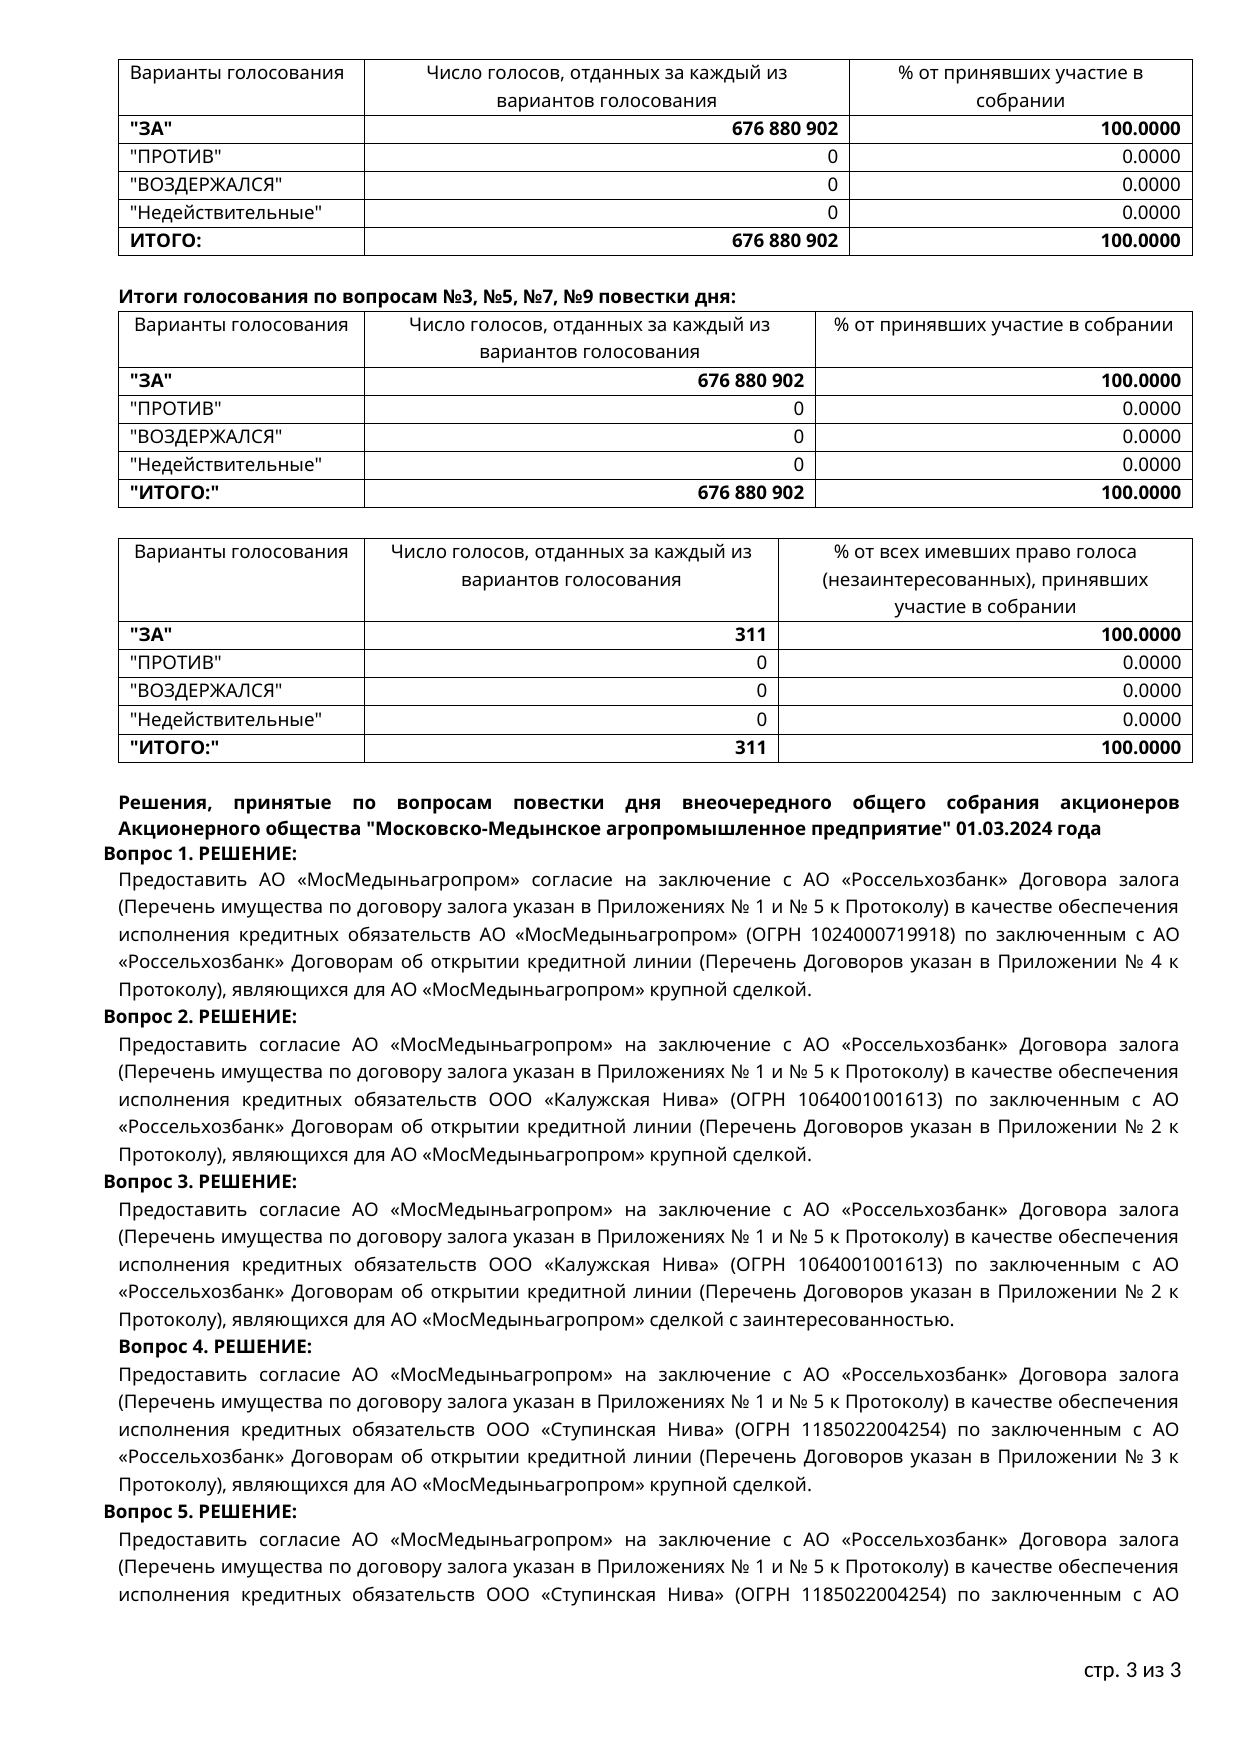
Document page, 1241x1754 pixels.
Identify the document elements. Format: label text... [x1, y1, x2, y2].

table_cell 0 [365, 172, 849, 199]
table_cell 0.0000 [850, 144, 1192, 171]
table_cell 0 [365, 424, 815, 451]
text Предоставить АО «МосМедыньагропром» согласие на заключение с АО «Россельхозбанк» Договора залога (Перечень имущества по договору залога указан в Приложениях № 1 и № 5 к Протоколу) в качестве обеспечения исполнения кредитных обязательств АО «МосМедыньагропром» (ОГРН 1024000719918) по заключенным с АО «Россельхозбанк» Договорам об открытии кредитной линии (Перечень Договоров указан в Приложении № 4 к Протоколу), являющихся для АО «МосМедыньагропром» крупной сделкой. [118, 866, 1181, 1002]
table_header Варианты голосования [119, 312, 364, 366]
table_header % от принявших участие в собрании [850, 60, 1192, 115]
table_cell 311 [365, 622, 778, 649]
table_cell 100.0000 [816, 480, 1192, 507]
table_cell 0.0000 [850, 172, 1192, 199]
table_header Число голосов, отданных за каждый из вариантов голосования [365, 60, 849, 115]
table_cell "Недействительные" [119, 452, 364, 479]
table_cell 311 [365, 735, 778, 762]
table_cell "ПРОТИВ" [119, 650, 364, 677]
table_cell "ЗА" [119, 368, 364, 394]
table_cell 676 880 902 [365, 228, 849, 255]
table_cell "Недействительные" [119, 200, 364, 227]
table_cell "ИТОГО:" [119, 480, 364, 507]
table_cell 0 [365, 452, 815, 479]
table_cell 0.0000 [779, 678, 1192, 705]
text Предоставить согласие АО «МосМедыньагропром» на заключение с АО «Россельхозбанк» Договора залога (Перечень имущества по договору залога указан в Приложениях № 1 и № 5 к Протоколу) в качестве обеспечения исполнения кредитных обязательств ООО «Калужская Нива» (ОГРН 1064001001613) по заключенным с АО «Россельхозбанк» Договорам об открытии кредитной линии (Перечень Договоров указан в Приложении № 2 к Протоколу), являющихся для АО «МосМедыньагропром» сделкой с заинтересованностью. [118, 1196, 1181, 1332]
table_cell "ВОЗДЕРЖАЛСЯ" [119, 172, 364, 199]
table_cell 100.0000 [779, 735, 1192, 762]
table_header Варианты голосования [119, 539, 364, 621]
table_cell ИТОГО: [119, 228, 364, 255]
table_cell 676 880 902 [365, 368, 815, 394]
table_cell 0 [365, 200, 849, 227]
table_cell "Недействительные" [119, 706, 364, 733]
table_cell "ИТОГО:" [119, 735, 364, 762]
table_cell 0.0000 [816, 452, 1192, 479]
table_cell 676 880 902 [365, 116, 849, 143]
table_cell "ПРОТИВ" [119, 396, 364, 423]
table_cell "ВОЗДЕРЖАЛСЯ" [119, 424, 364, 451]
table_cell 0.0000 [779, 706, 1192, 733]
text Предоставить согласие АО «МосМедыньагропром» на заключение с АО «Россельхозбанк» Договора залога (Перечень имущества по договору залога указан в Приложениях № 1 и № 5 к Протоколу) в качестве обеспечения исполнения кредитных обязательств ООО «Калужская Нива» (ОГРН 1064001001613) по заключенным с АО «Россельхозбанк» Договорам об открытии кредитной линии (Перечень Договоров указан в Приложении № 2 к Протоколу), являющихся для АО «МосМедыньагропром» крупной сделкой. [118, 1031, 1181, 1167]
text Вопрос 2. РЕШЕНИЕ: [59, 1004, 1181, 1029]
table_cell 676 880 902 [365, 480, 815, 507]
table_cell 0 [365, 144, 849, 171]
table_cell 0.0000 [816, 424, 1192, 451]
table_header % от принявших участие в собрании [816, 312, 1192, 366]
text Вопрос 5. РЕШЕНИЕ: [59, 1499, 1181, 1524]
table_cell 0 [365, 706, 778, 733]
text Решения, принятые по вопросам повестки дня внеочередного общего собрания акционеров Акционерного общества "Московско-Медынское агропромышленное предприятие" 01.03.2024 года [118, 789, 1181, 841]
table_header % от всех имевших право голоса (незаинтересованных), принявших участие в собрании [779, 539, 1192, 621]
table_cell 100.0000 [850, 228, 1192, 255]
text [118, 1526, 1181, 1607]
table_header Варианты голосования [119, 60, 364, 115]
table_cell 0 [365, 678, 778, 705]
table_cell 0 [365, 396, 815, 423]
table_cell 0.0000 [816, 396, 1192, 423]
table_header Число голосов, отданных за каждый из вариантов голосования [365, 312, 815, 366]
table_cell "ВОЗДЕРЖАЛСЯ" [119, 678, 364, 705]
table_cell "ЗА" [119, 622, 364, 649]
table_cell 100.0000 [779, 622, 1192, 649]
text Вопрос 3. РЕШЕНИЕ: [59, 1169, 1181, 1194]
table_cell "ЗА" [119, 116, 364, 143]
table_cell 0.0000 [779, 650, 1192, 677]
table_cell "ПРОТИВ" [119, 144, 364, 171]
table_cell 0 [365, 650, 778, 677]
text Предоставить согласие АО «МосМедыньагропром» на заключение с АО «Россельхозбанк» Договора залога (Перечень имущества по договору залога указан в Приложениях № 1 и № 5 к Протоколу) в качестве обеспечения исполнения кредитных обязательств ООО «Ступинская Нива» (ОГРН 1185022004254) по заключенным с АО «Россельхозбанк» Договорам об открытии кредитной линии (Перечень Договоров указан в Приложении № 3 к Протоколу), являющихся для АО «МосМедыньагропром» крупной сделкой. [118, 1361, 1181, 1497]
table_cell 100.0000 [816, 368, 1192, 394]
text Вопрос 4. РЕШЕНИЕ: [118, 1334, 1181, 1359]
table_cell 100.0000 [850, 116, 1192, 143]
table_cell 0.0000 [850, 200, 1192, 227]
text Вопрос 1. РЕШЕНИЕ: [59, 841, 1181, 866]
text Итоги голосования по вопросам №3, №5, №7, №9 повестки дня: [118, 283, 1181, 309]
table_header Число голосов, отданных за каждый из вариантов голосования [365, 539, 778, 621]
